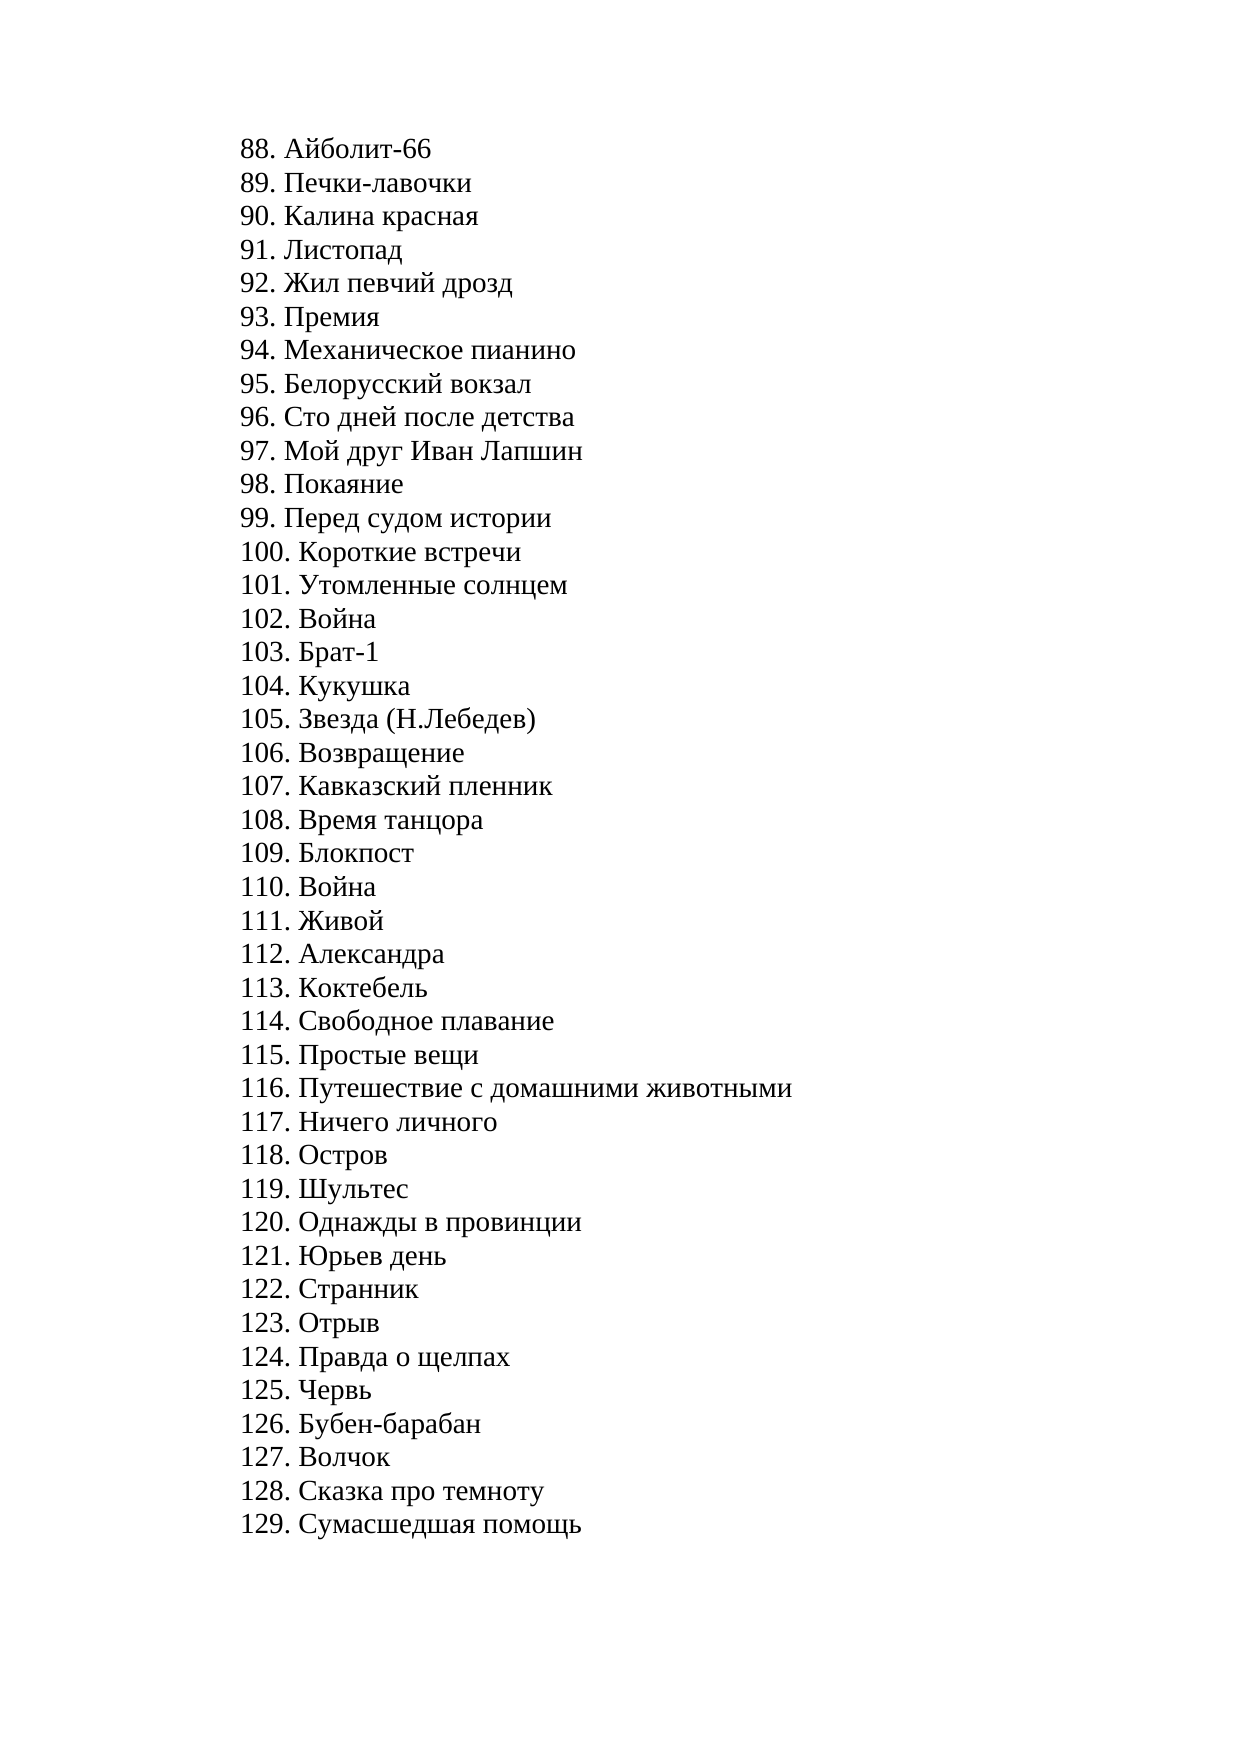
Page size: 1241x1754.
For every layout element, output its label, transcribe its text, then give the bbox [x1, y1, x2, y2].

text 120. Однажды в провинции [177, 1204, 1152, 1238]
text 103. Брат-1 [177, 634, 1152, 668]
text 97. Мой друг Иван Лапшин [177, 433, 1152, 467]
text 119. Шультес [177, 1171, 1152, 1204]
text 125. Червь [177, 1372, 1152, 1406]
text 126. Бубен-барабан [177, 1406, 1152, 1439]
text 101. Утомленные солнцем [177, 567, 1152, 601]
text 123. Отрыв [177, 1305, 1152, 1339]
text 117. Ничего личного [177, 1104, 1152, 1137]
text 124. Правда о щелпах [177, 1339, 1152, 1372]
text 122. Странник [177, 1272, 1152, 1305]
text 118. Остров [177, 1137, 1152, 1171]
text 127. Волчок [177, 1439, 1152, 1473]
text 108. Время танцора [177, 802, 1152, 836]
text 109. Блокпост [177, 836, 1152, 869]
text 128. Сказка про темноту [177, 1473, 1152, 1506]
text 94. Механическое пианино [177, 332, 1152, 366]
text 93. Премия [177, 299, 1152, 332]
text 92. Жил певчий дрозд [177, 265, 1152, 299]
text 88. Айболит-66 [177, 131, 1152, 165]
text 102. Война [177, 601, 1152, 634]
text 107. Кавказский пленник [177, 768, 1152, 802]
text 129. Сумасшедшая помощь [177, 1506, 1152, 1540]
text 114. Свободное плавание [177, 1003, 1152, 1037]
text 98. Покаяние [177, 467, 1152, 500]
text 121. Юрьев день [177, 1238, 1152, 1272]
text 113. Коктебель [177, 970, 1152, 1003]
text 100. Короткие встречи [177, 534, 1152, 567]
text 104. Кукушка [177, 668, 1152, 701]
text 99. Перед судом истории [177, 500, 1152, 534]
text 91. Листопад [177, 232, 1152, 265]
text 106. Возвращение [177, 735, 1152, 768]
text 115. Простые вещи [177, 1037, 1152, 1070]
text 95. Белорусский вокзал [177, 366, 1152, 399]
text 111. Живой [177, 903, 1152, 936]
text 105. Звезда (Н.Лебедев) [177, 701, 1152, 735]
text 90. Калина красная [177, 198, 1152, 232]
text 96. Сто дней после детства [177, 399, 1152, 433]
text 89. Печки-лавочки [177, 165, 1152, 198]
text 112. Александра [177, 936, 1152, 970]
text 110. Война [177, 869, 1152, 903]
text 116. Путешествие с домашними животными [177, 1070, 1152, 1104]
